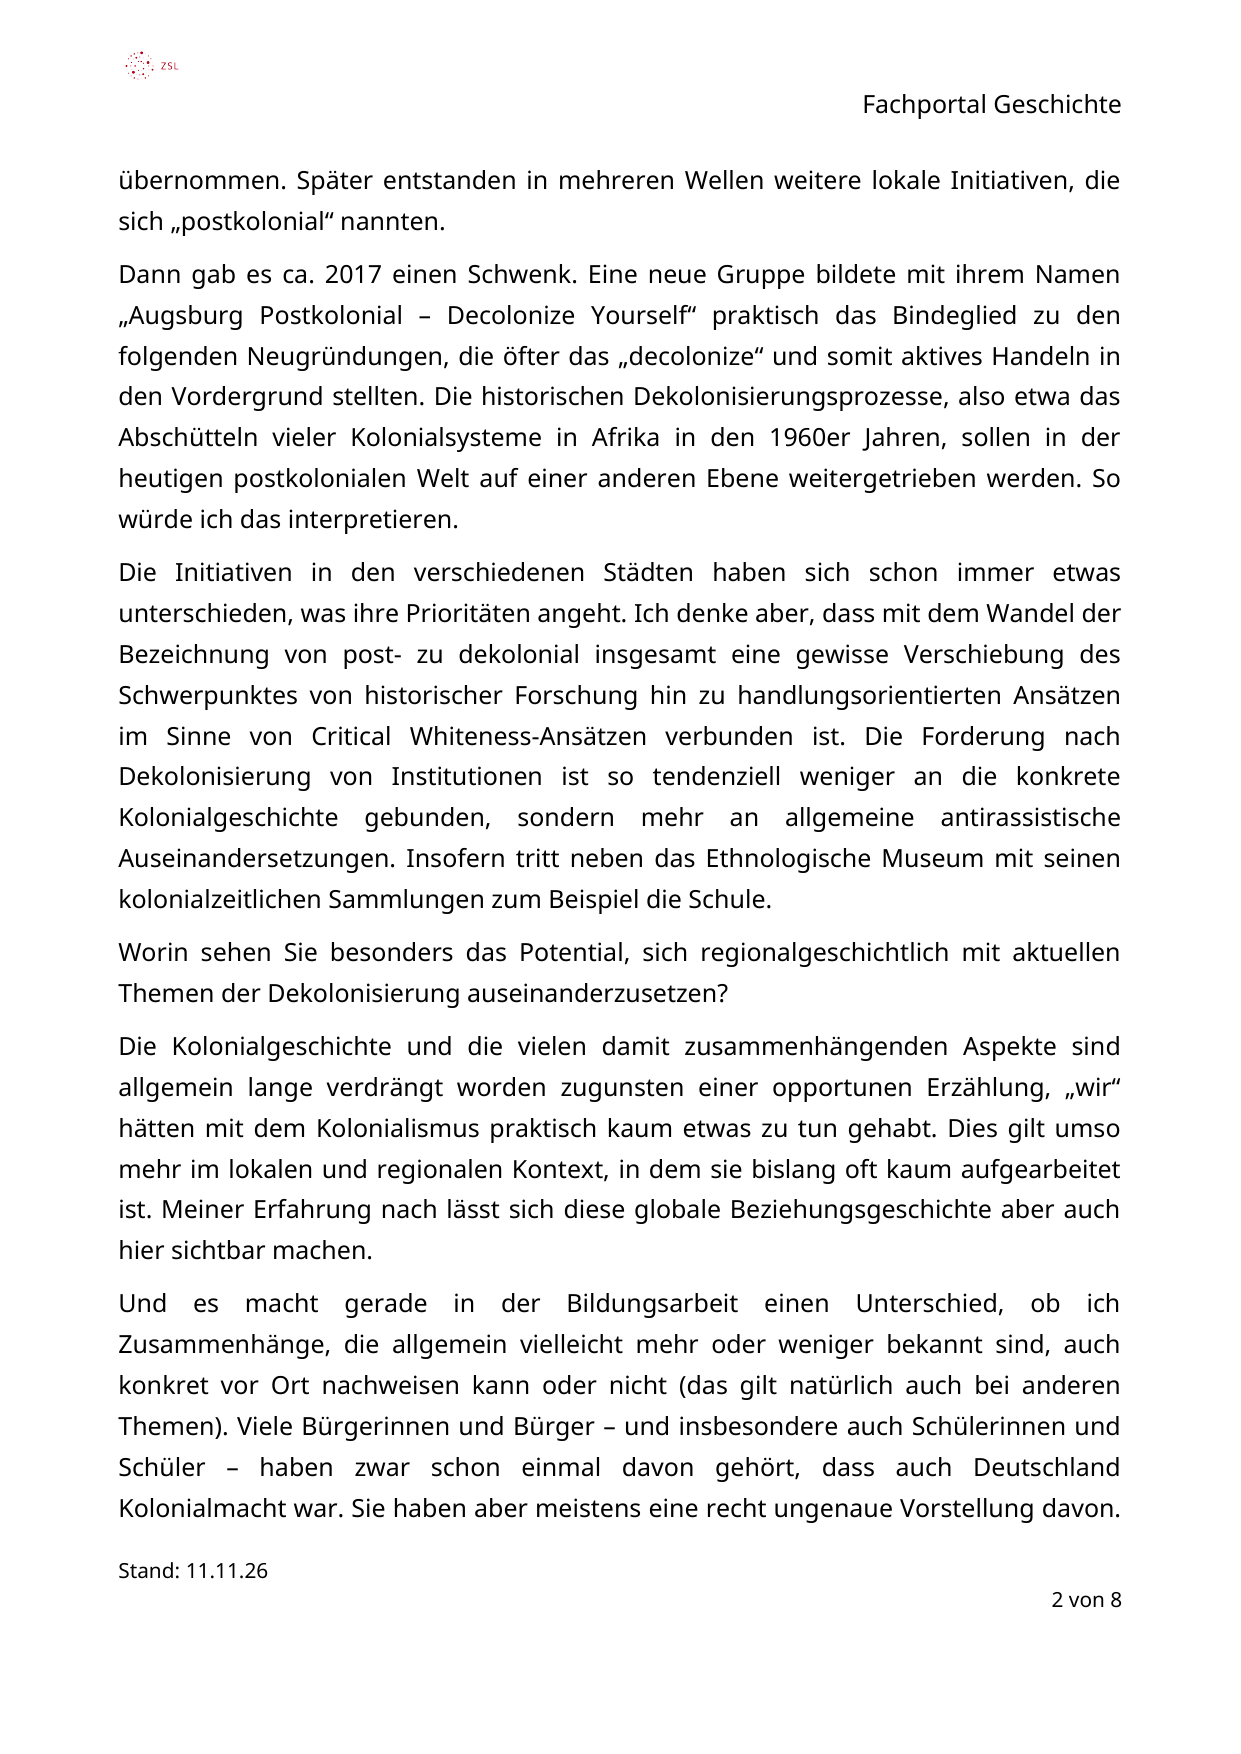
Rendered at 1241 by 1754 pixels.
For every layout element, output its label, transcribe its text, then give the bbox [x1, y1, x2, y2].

text Die Initiativen in den verschiedenen Städten haben sich schon immer etwas unterschieden, was ihre Prioritäten angeht. Ich denke aber, dass mit dem Wandel der Bezeichnung von post- zu dekolonial insgesamt eine gewisse Verschiebung des Schwerpunktes von historischer Forschung hin zu handlungsorientierten Ansätzen im Sinne von Critical Whiteness-Ansätzen verbunden ist. Die Forderung nach Dekolonisierung von Institutionen ist so tendenziell weniger an die konkrete Kolonialgeschichte gebunden, sondern mehr an allgemeine antirassistische Auseinandersetzungen. Insofern tritt neben das Ethnologische Museum mit seinen kolonialzeitlichen Sammlungen zum Beispiel die Schule. [118, 555, 1122, 916]
text Die Kolonialgeschichte und die vielen damit zusammenhängenden Aspekte sind allgemein lange verdrängt worden zugunsten einer opportunen Erzählung, „wir“ hätten mit dem Kolonialismus praktisch kaum etwas zu tun gehabt. Dies gilt umso mehr im lokalen und regionalen Kontext, in dem sie bislang oft kaum aufgearbeitet ist. Meiner Erfahrung nach lässt sich diese globale Beziehungsgeschichte aber auch hier sichtbar machen. [118, 1029, 1122, 1267]
picture [118, 44, 186, 87]
text Dann gab es ca. 2017 einen Schwenk. Eine neue Gruppe bildete mit ihrem Namen „Augsburg Postkolonial – Decolonize Yourself“ praktisch das Bindeglied zu den folgenden Neugründungen, die öfter das „decolonize“ und somit aktives Handeln in den Vordergrund stellten. Die historischen Dekolonisierungsprozesse, also etwa das Abschütteln vieler Kolonialsysteme in Afrika in den 1960er Jahren, sollen in der heutigen postkolonialen Welt auf einer anderen Ebene weitergetrieben werden. So würde ich das interpretieren. [118, 257, 1122, 536]
text Worin sehen Sie besonders das Potential, sich regionalgeschichtlich mit aktuellen Themen der Dekolonisierung auseinanderzusetzen? [118, 935, 1122, 1009]
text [118, 1286, 1122, 1524]
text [118, 162, 1122, 237]
